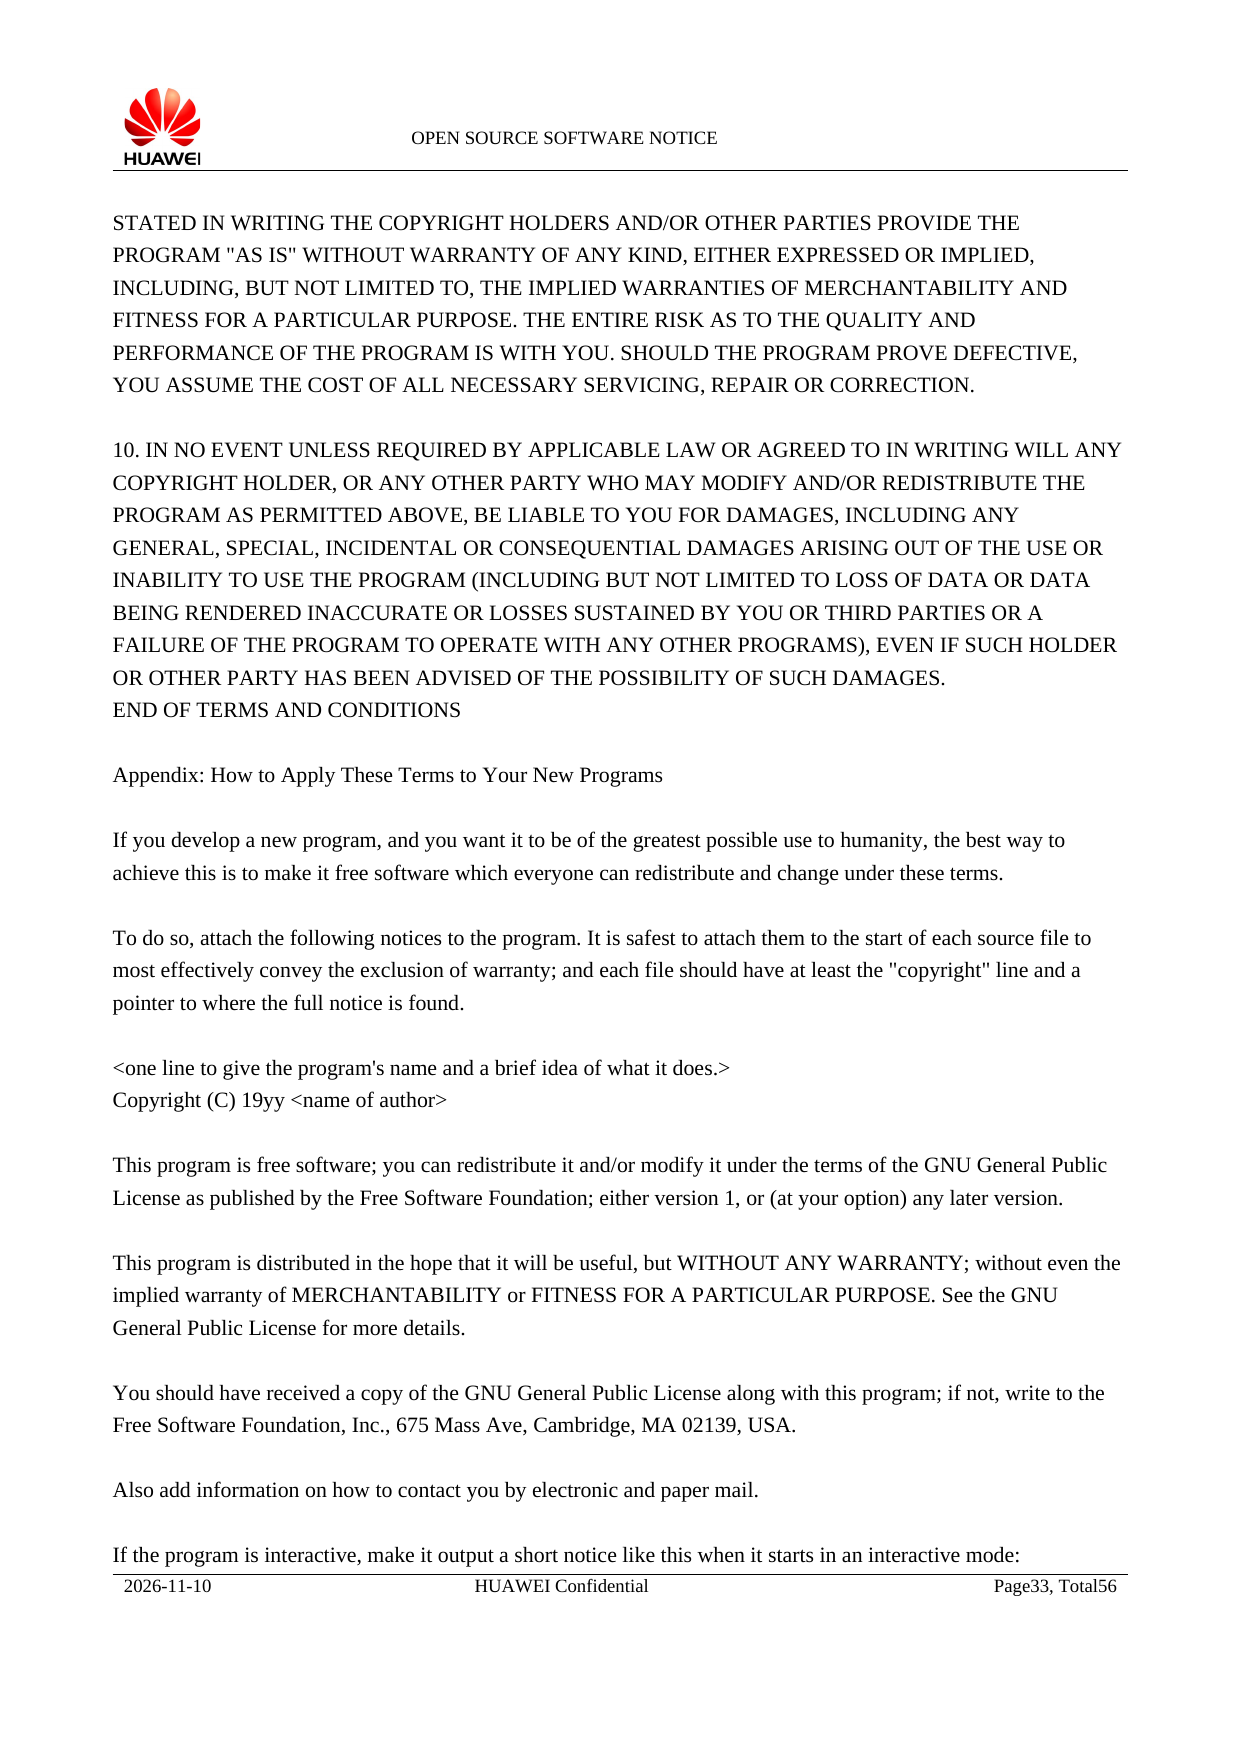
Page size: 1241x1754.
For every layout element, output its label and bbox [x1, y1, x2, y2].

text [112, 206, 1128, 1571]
picture [124, 88, 201, 165]
